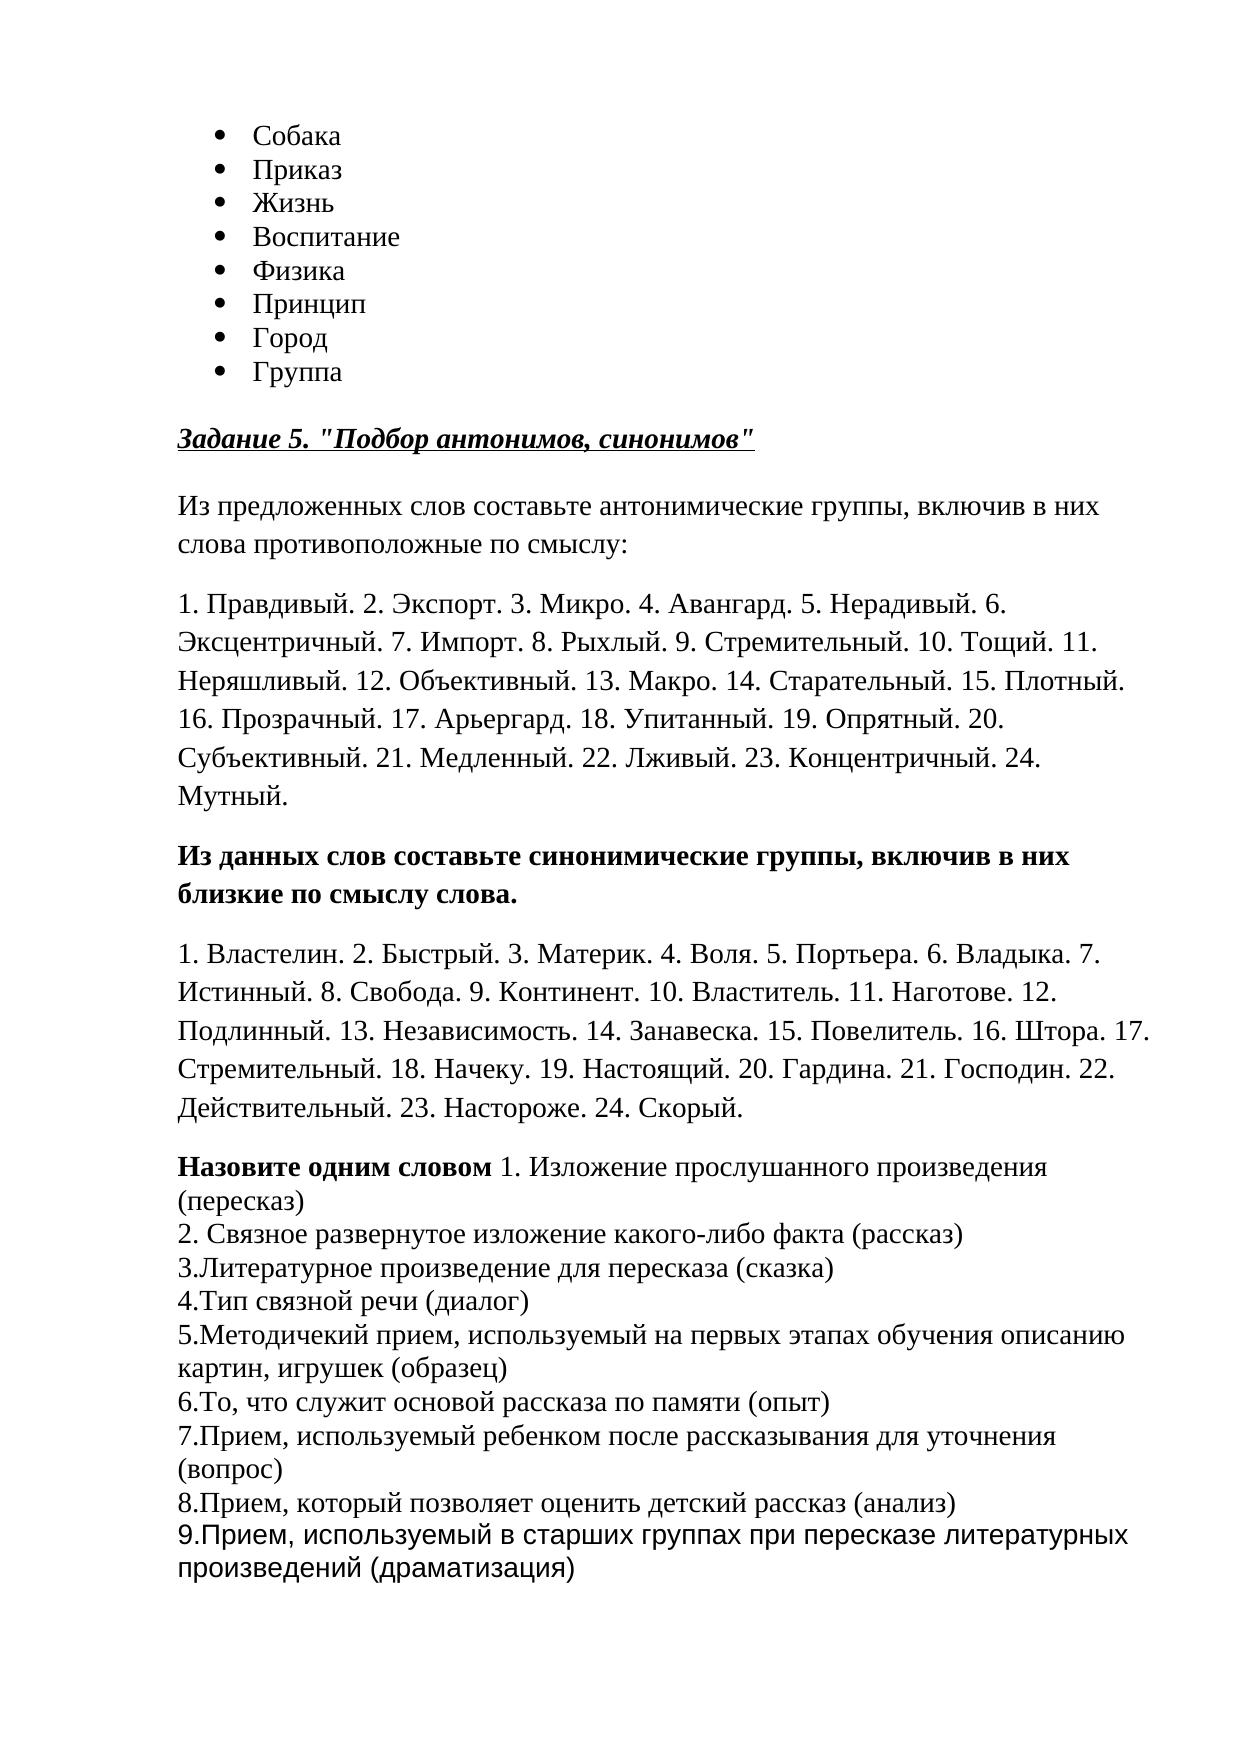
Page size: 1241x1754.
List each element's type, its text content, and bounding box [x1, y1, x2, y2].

text 1. Властелин. 2. Быстрый. 3. Материк. 4. Воля. 5. Портьера. 6. Владыка. 7. Истинный. 8. Свобода. 9. Континент. 10. Властитель. 11. Наготове. 12. Подлинный. 13. Независимость. 14. Занавеска. 15. Повелитель. 16. Штора. 17. Стремительный. 18. Начеку. 19. Настоящий. 20. Гардина. 21. Господин. 22. Действительный. 23. Настороже. 24. Скорый. [177, 936, 1152, 1123]
text 1. Правдивый. 2. Экспорт. 3. Микро. 4. Авангард. 5. Нерадивый. 6. Эксцентричный. 7. Импорт. 8. Рыхлый. 9. Стремительный. 10. Тощий. 11. Неряшливый. 12. Объективный. 13. Макро. 14. Старательный. 15. Плотный. 16. Прозрачный. 17. Арьергард. 18. Упитанный. 19. Опрятный. 20. Субъективный. 21. Медленный. 22. Лживый. 23. Концентричный. 24. Мутный. [177, 586, 1152, 812]
list Город [215, 320, 1152, 354]
list Приказ [215, 152, 1152, 185]
list Собака [215, 118, 1152, 152]
list Жизнь [215, 185, 1152, 219]
list Задание 5. "Подбор антонимов, синонимов" [177, 421, 1152, 454]
list Принцип [215, 286, 1152, 320]
list Воспитание [215, 219, 1152, 253]
text Из предложенных слов составьте антонимические группы, включив в них слова противоположные по смыслу: [177, 488, 1152, 560]
text Из данных слов составьте синонимические группы, включив в них близкие по смыслу слова. [177, 838, 1152, 910]
list Физика [215, 253, 1152, 286]
text Назовите одним словом 1. Изложение прослушанного произведения (пересказ) 2. Связное развернутое изложение какого-либо факта (рассказ) 3.Литературное произведение для пересказа (сказка) 4.Тип связной речи (диалог) 5.Методичекий прием, используемый на первых этапах обучения описанию картин, игрушек (образец) 6.То, что служит основой рассказа по памяти (опыт) 7.Прием, используемый ребенком после рассказывания для уточнения (вопрос) 8.Прием, который позволяет оценить детский рассказ (анализ) 9.Прием, используемый в старших группах при пересказе литературных произведений (драматизация) [177, 1149, 1152, 1583]
list Группа [215, 354, 1152, 387]
